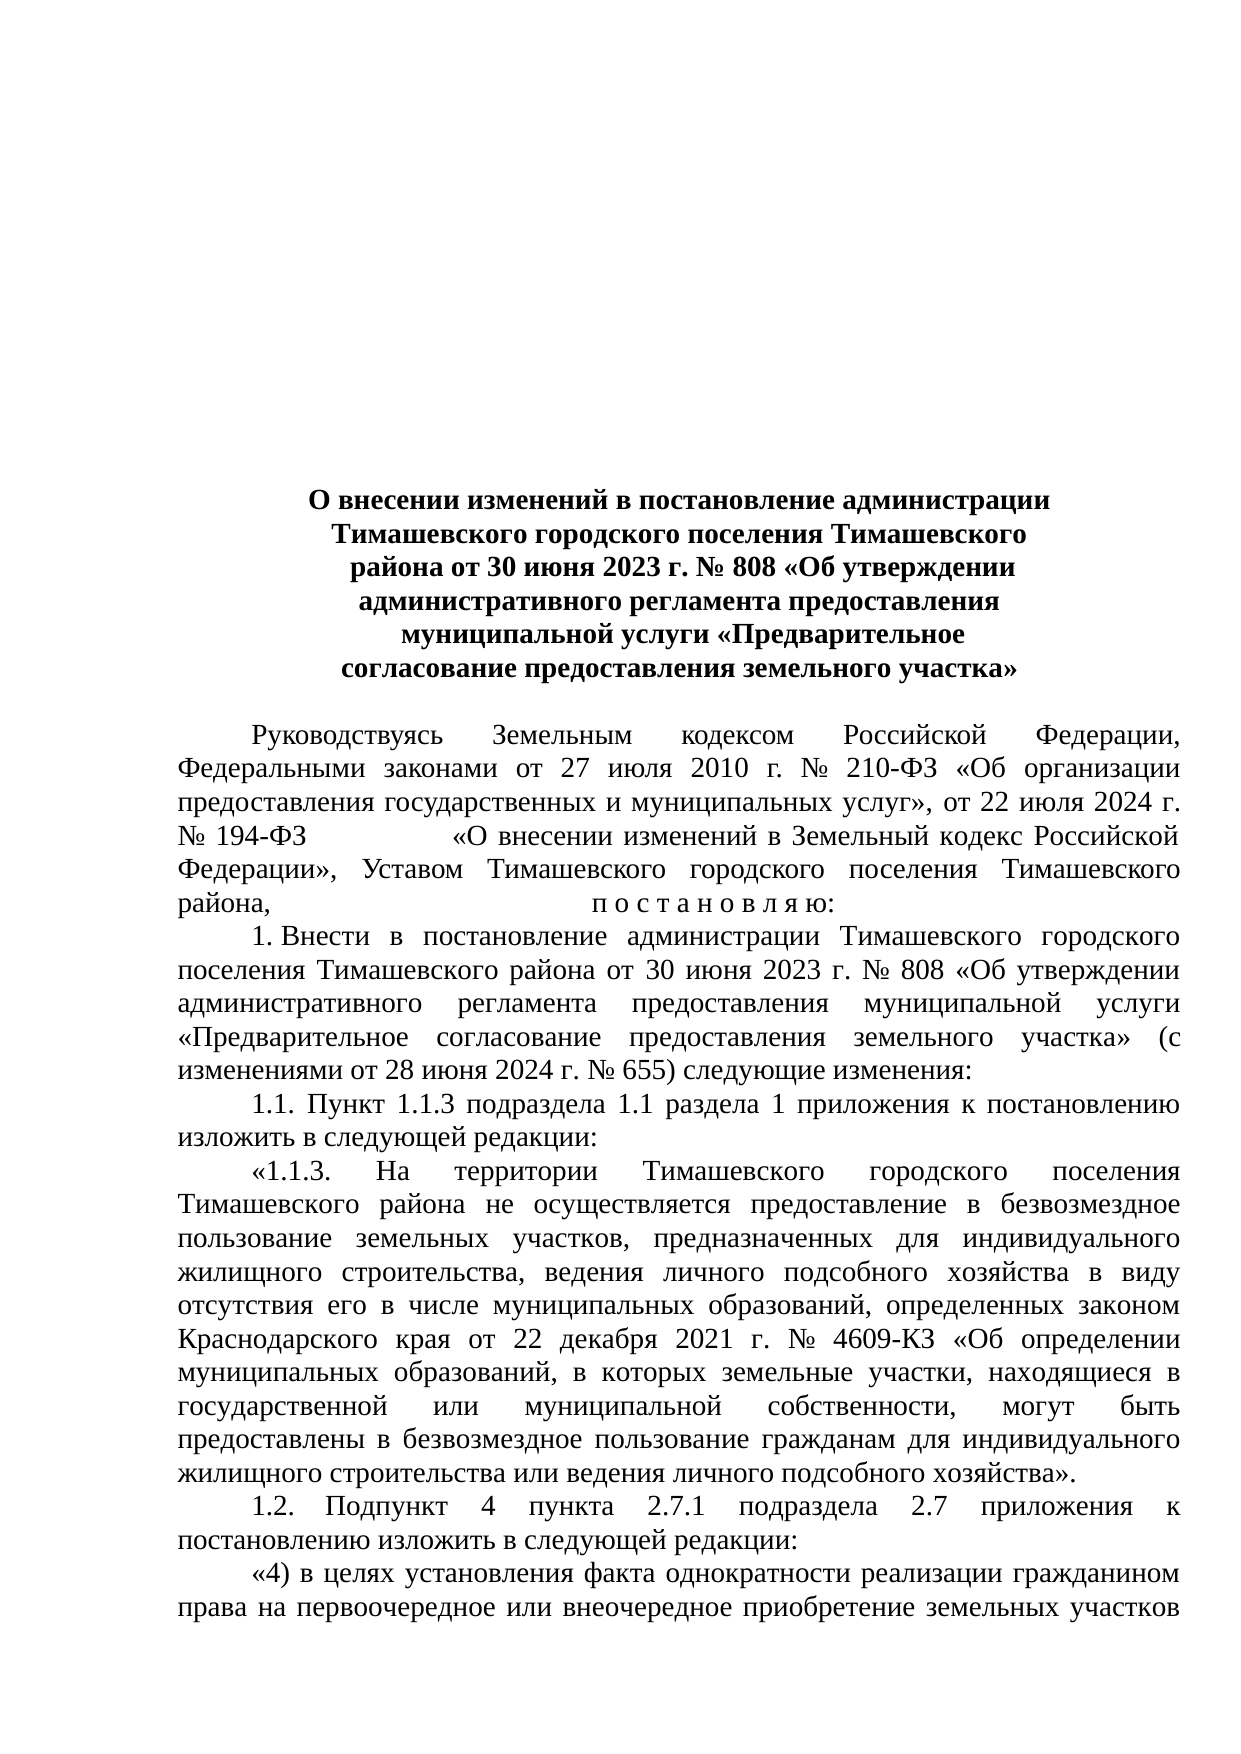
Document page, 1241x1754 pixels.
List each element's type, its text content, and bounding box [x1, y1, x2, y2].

subtitle О внесении изменений в постановление администрации [177, 482, 1181, 516]
list Внести в постановление администрации Тимашевского городского поселения Тимашевского района от 30 июня 2023 г. № 808 «Об утверждении административного регламента предоставления муниципальной услуги «Предварительное согласование предоставления земельного участка» (с изменениями от 28 июня 2024 г. № 655) следующие изменения: [177, 918, 1181, 1086]
subtitle района от 30 июня 2023 г. № 808 «Об утверждении [177, 549, 1181, 583]
subtitle муниципальной услуги «Предварительное [177, 616, 1181, 650]
list Подпункт 4 пункта 2.7.1 подраздела 2.7 приложения к постановлению изложить в следующей редакции: [177, 1488, 1181, 1556]
subtitle согласование предоставления земельного участка» [177, 650, 1181, 683]
text Руководствуясь Земельным кодексом Российской Федерации, Федеральными законами от 27 июля 2010 г. № 210-ФЗ «Об организации предоставления государственных и муниципальных услуг», от 22 июля 2024 г. № 194-ФЗ «О внесении изменений в Земельный кодекс Российской Федерации», Уставом Тимашевского городского поселения Тимашевского района, п о с т а н о в л я ю: [177, 717, 1181, 918]
list «1.1.3. На территории Тимашевского городского поселения Тимашевского района не осуществляется предоставление в безвозмездное пользование земельных участков, предназначенных для индивидуального жилищного строительства, ведения личного подсобного хозяйства в виду отсутствия его в числе муниципальных образований, определенных законом Краснодарского края от 22 декабря 2021 г. № 4609-КЗ «Об определении муниципальных образований, в которых земельные участки, находящиеся в государственной или муниципальной собственности, могут быть предоставлены в безвозмездное пользование гражданам для индивидуального жилищного строительства или ведения личного подсобного хозяйства». [177, 1153, 1181, 1488]
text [177, 1556, 1181, 1623]
subtitle Тимашевского городского поселения Тимашевского [177, 516, 1181, 549]
subtitle административного регламента предоставления [177, 583, 1181, 616]
list Пункт 1.1.3 подраздела 1.1 раздела 1 приложения к постановлению изложить в следующей редакции: [177, 1086, 1181, 1153]
